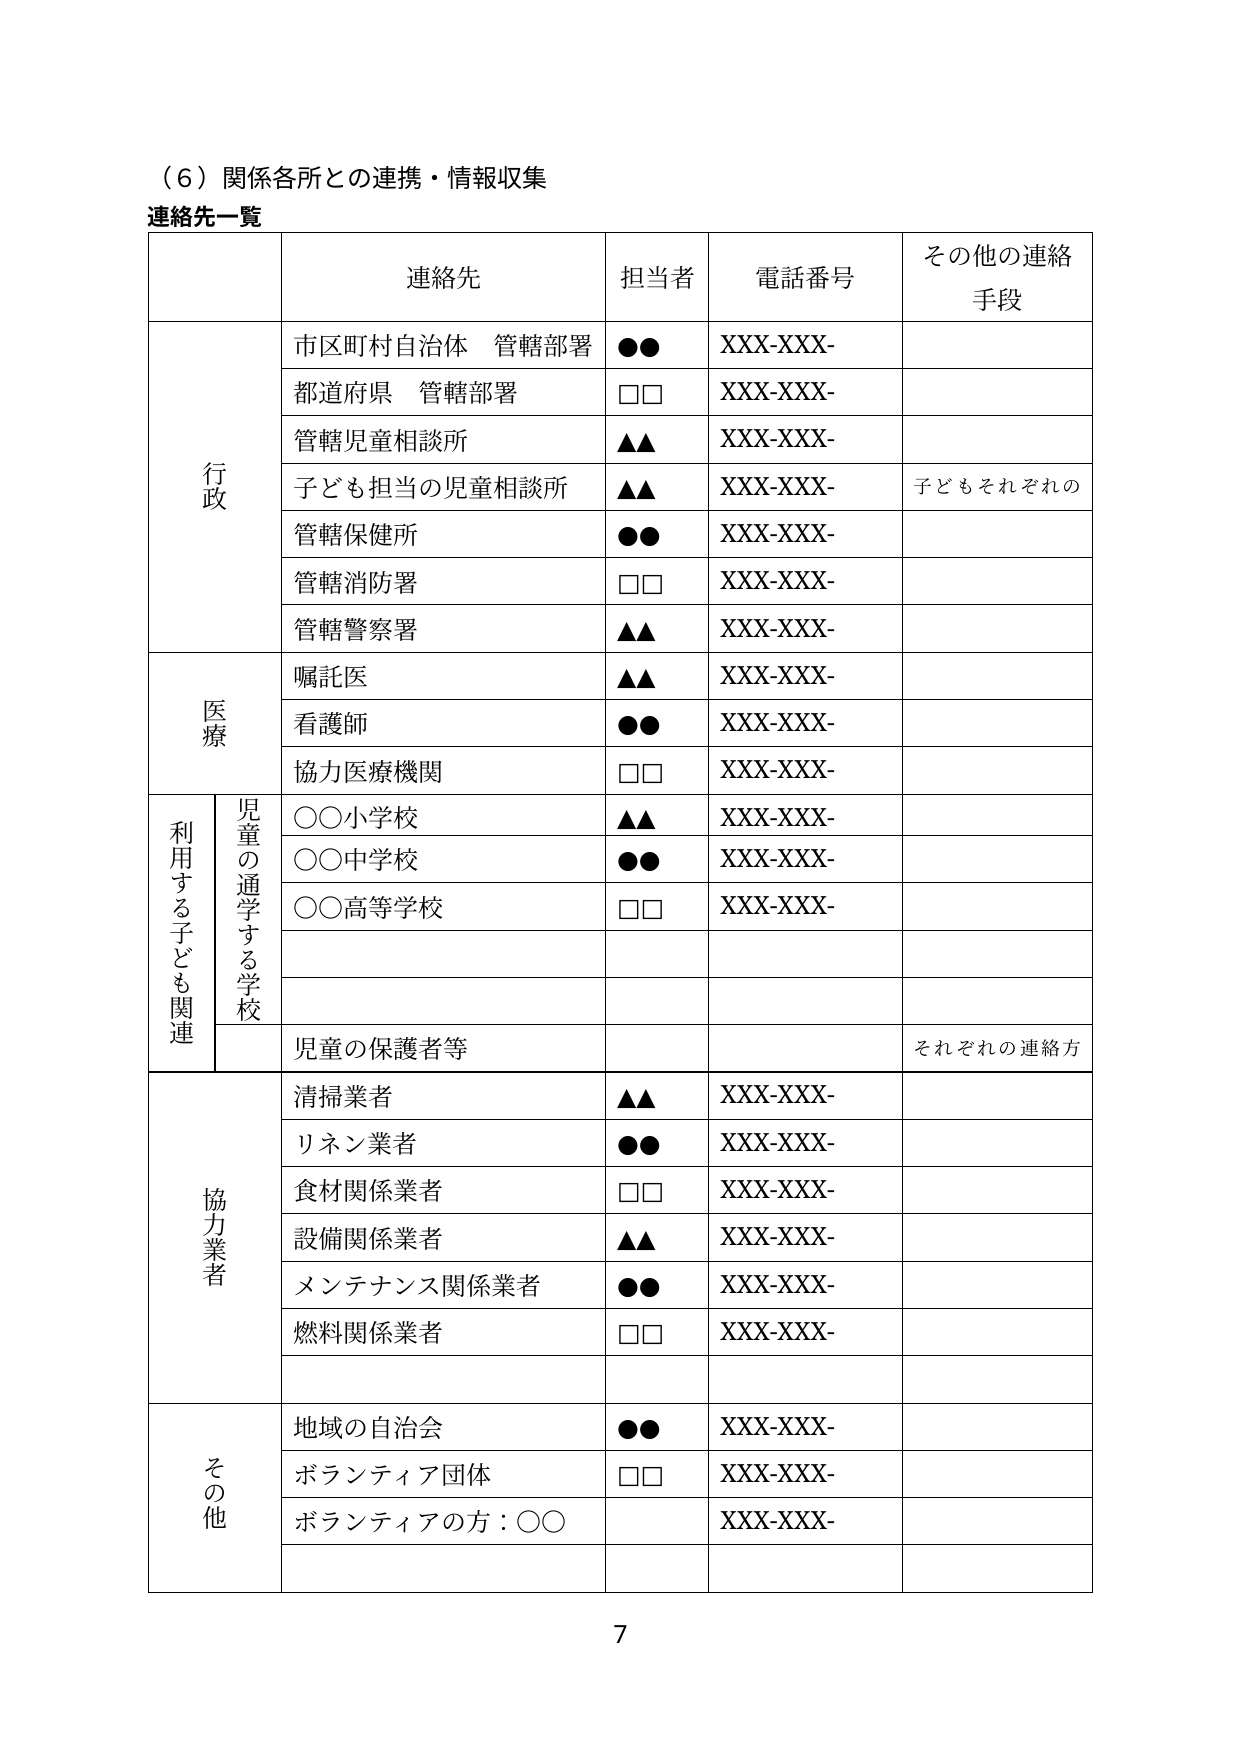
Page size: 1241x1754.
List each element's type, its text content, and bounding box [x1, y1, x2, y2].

table_cell [903, 1356, 1092, 1402]
table_cell XXX-XXX-XXXX [709, 1404, 902, 1450]
table_cell [903, 1498, 1092, 1544]
table_cell [606, 978, 708, 1024]
table_cell □□ [606, 747, 708, 793]
table_cell XXX-XXX-XXXX [709, 558, 902, 604]
table_cell [282, 1356, 605, 1402]
table_cell 管轄警察署 [282, 605, 605, 652]
table_header 電話番号 [709, 233, 902, 321]
table_cell XXX-XXX-XXXX [709, 747, 902, 793]
table_cell [606, 1356, 708, 1402]
table_cell メンテナンス関係業者 [282, 1262, 605, 1308]
table_cell □□ [606, 1167, 708, 1213]
table_cell ●● [606, 700, 708, 746]
table_cell [282, 931, 605, 977]
table_cell □□ [606, 1451, 708, 1497]
table_cell 〇〇中学校 [282, 836, 605, 882]
table_cell 管轄児童相談所 [282, 416, 605, 462]
table_cell ボランティアの方：〇〇 [282, 1498, 605, 1544]
table_cell [709, 1545, 902, 1592]
table_cell [606, 1498, 708, 1544]
table_cell 行政 [149, 322, 281, 652]
table_cell XXX-XXX-XXXX [709, 464, 902, 510]
table_cell [709, 931, 902, 977]
table_cell XXX-XXX-XXXX [709, 1262, 902, 1308]
table_cell XXX-XXX-XXXX [709, 1073, 902, 1119]
table_cell XXX-XXX-XXXX [709, 1120, 902, 1166]
table_cell [903, 700, 1092, 746]
table_cell [606, 1545, 708, 1592]
table_cell XXX-XXX-XXXX [709, 700, 902, 746]
table_cell XXX-XXX-XXXX [709, 795, 902, 835]
table_cell [903, 931, 1092, 977]
table_cell それぞれの連絡方法 [903, 1025, 1092, 1071]
table_cell XXX-XXX-XXXX [709, 1167, 902, 1213]
table_header 連絡先 [282, 233, 605, 321]
table_cell [903, 605, 1092, 652]
table_cell ●● [606, 1262, 708, 1308]
table_header その他の連絡手段 [903, 233, 1092, 321]
table_cell [709, 1356, 902, 1402]
table_cell XXX-XXX-XXXX [709, 1498, 902, 1544]
table_cell 利用する子ども関連 [149, 795, 214, 1071]
table_cell ▲▲ [606, 605, 708, 652]
table_cell XXX-XXX-XXXX [709, 369, 902, 415]
table_cell ●● [606, 322, 708, 368]
table_cell ▲▲ [606, 416, 708, 462]
table_cell ▲▲ [606, 1214, 708, 1261]
table_cell 食材関係業者 [282, 1167, 605, 1213]
table_cell その他 [149, 1404, 281, 1592]
table_cell 市区町村自治体 管轄部署 [282, 322, 605, 368]
table_cell □□ [606, 558, 708, 604]
table_cell ●● [606, 836, 708, 882]
table_cell [606, 931, 708, 977]
table_cell 地域の自治会 [282, 1404, 605, 1450]
table_cell 協力医療機関 [282, 747, 605, 793]
table_cell [903, 836, 1092, 882]
table_header 担当者 [606, 233, 708, 321]
table_cell [903, 416, 1092, 462]
table_cell 看護師 [282, 700, 605, 746]
table_cell [903, 322, 1092, 368]
table_cell [903, 978, 1092, 1024]
table_cell [903, 511, 1092, 557]
table_cell □□ [606, 1309, 708, 1355]
table_cell 協力業者 [149, 1073, 281, 1402]
table_cell XXX-XXX-XXXX [709, 836, 902, 882]
table_cell XXX-XXX-XXXX [709, 1309, 902, 1355]
table_cell ▲▲ [606, 464, 708, 510]
table_cell 子ども担当の児童相談所 [282, 464, 605, 510]
table_cell [709, 978, 902, 1024]
table_cell XXX-XXX-XXXX [709, 1214, 902, 1261]
table_cell [903, 1451, 1092, 1497]
table_cell [903, 1309, 1092, 1355]
table_cell XXX-XXX-XXXX [709, 653, 902, 699]
table_cell [282, 1545, 605, 1592]
table_cell [903, 1073, 1092, 1119]
table_cell XXX-XXX-XXXX [709, 322, 902, 368]
table_cell [903, 1262, 1092, 1308]
table_cell 〇〇高等学校 [282, 883, 605, 929]
table_cell ▲▲ [606, 653, 708, 699]
table_cell [903, 1545, 1092, 1592]
table_cell ●● [606, 511, 708, 557]
table_cell [903, 1404, 1092, 1450]
table_cell ●● [606, 1404, 708, 1450]
table_cell □□ [606, 369, 708, 415]
table_header [149, 233, 281, 321]
table_cell 燃料関係業者 [282, 1309, 605, 1355]
table_cell [903, 795, 1092, 835]
table_cell 児童の保護者等 [282, 1025, 605, 1071]
table_cell 医療 [149, 653, 281, 793]
table_cell [903, 747, 1092, 793]
table_cell XXX-XXX-XXXX [709, 416, 902, 462]
table_cell 管轄保健所 [282, 511, 605, 557]
table_cell 設備関係業者 [282, 1214, 605, 1261]
table_cell 子どもそれぞれの連絡先 [903, 464, 1092, 510]
table_cell ▲▲ [606, 1073, 708, 1119]
table_cell [903, 369, 1092, 415]
table_cell [903, 558, 1092, 604]
table_cell [606, 1025, 708, 1071]
table_cell 都道府県 管轄部署 [282, 369, 605, 415]
table_cell □□ [606, 883, 708, 929]
table_cell [903, 1120, 1092, 1166]
table_cell XXX-XXX-XXXX [709, 1451, 902, 1497]
table_cell [903, 653, 1092, 699]
table_cell [903, 1214, 1092, 1261]
table_cell XXX-XXX-XXXX [709, 605, 902, 652]
table_cell ●● [606, 1120, 708, 1166]
table_cell ▲▲ [606, 795, 708, 835]
table_cell [709, 1025, 902, 1071]
table_cell 嘱託医 [282, 653, 605, 699]
table_cell リネン業者 [282, 1120, 605, 1166]
table_cell [903, 883, 1092, 929]
table_cell ボランティア団体 [282, 1451, 605, 1497]
table_cell XXX-XXX-XXXX [709, 511, 902, 557]
table_cell [216, 1025, 281, 1071]
subtitle （６）関係各所との連携・情報収集 [148, 155, 1092, 199]
table_cell XXX-XXX-XXXX [709, 883, 902, 929]
text 連絡先一覧 [148, 199, 1092, 232]
table_cell [282, 978, 605, 1024]
table_cell 清掃業者 [282, 1073, 605, 1119]
table_cell [903, 1167, 1092, 1213]
table_cell 〇〇小学校 [282, 795, 605, 835]
table_cell 児童の通学する学校 [216, 795, 281, 1024]
table_cell 管轄消防署 [282, 558, 605, 604]
